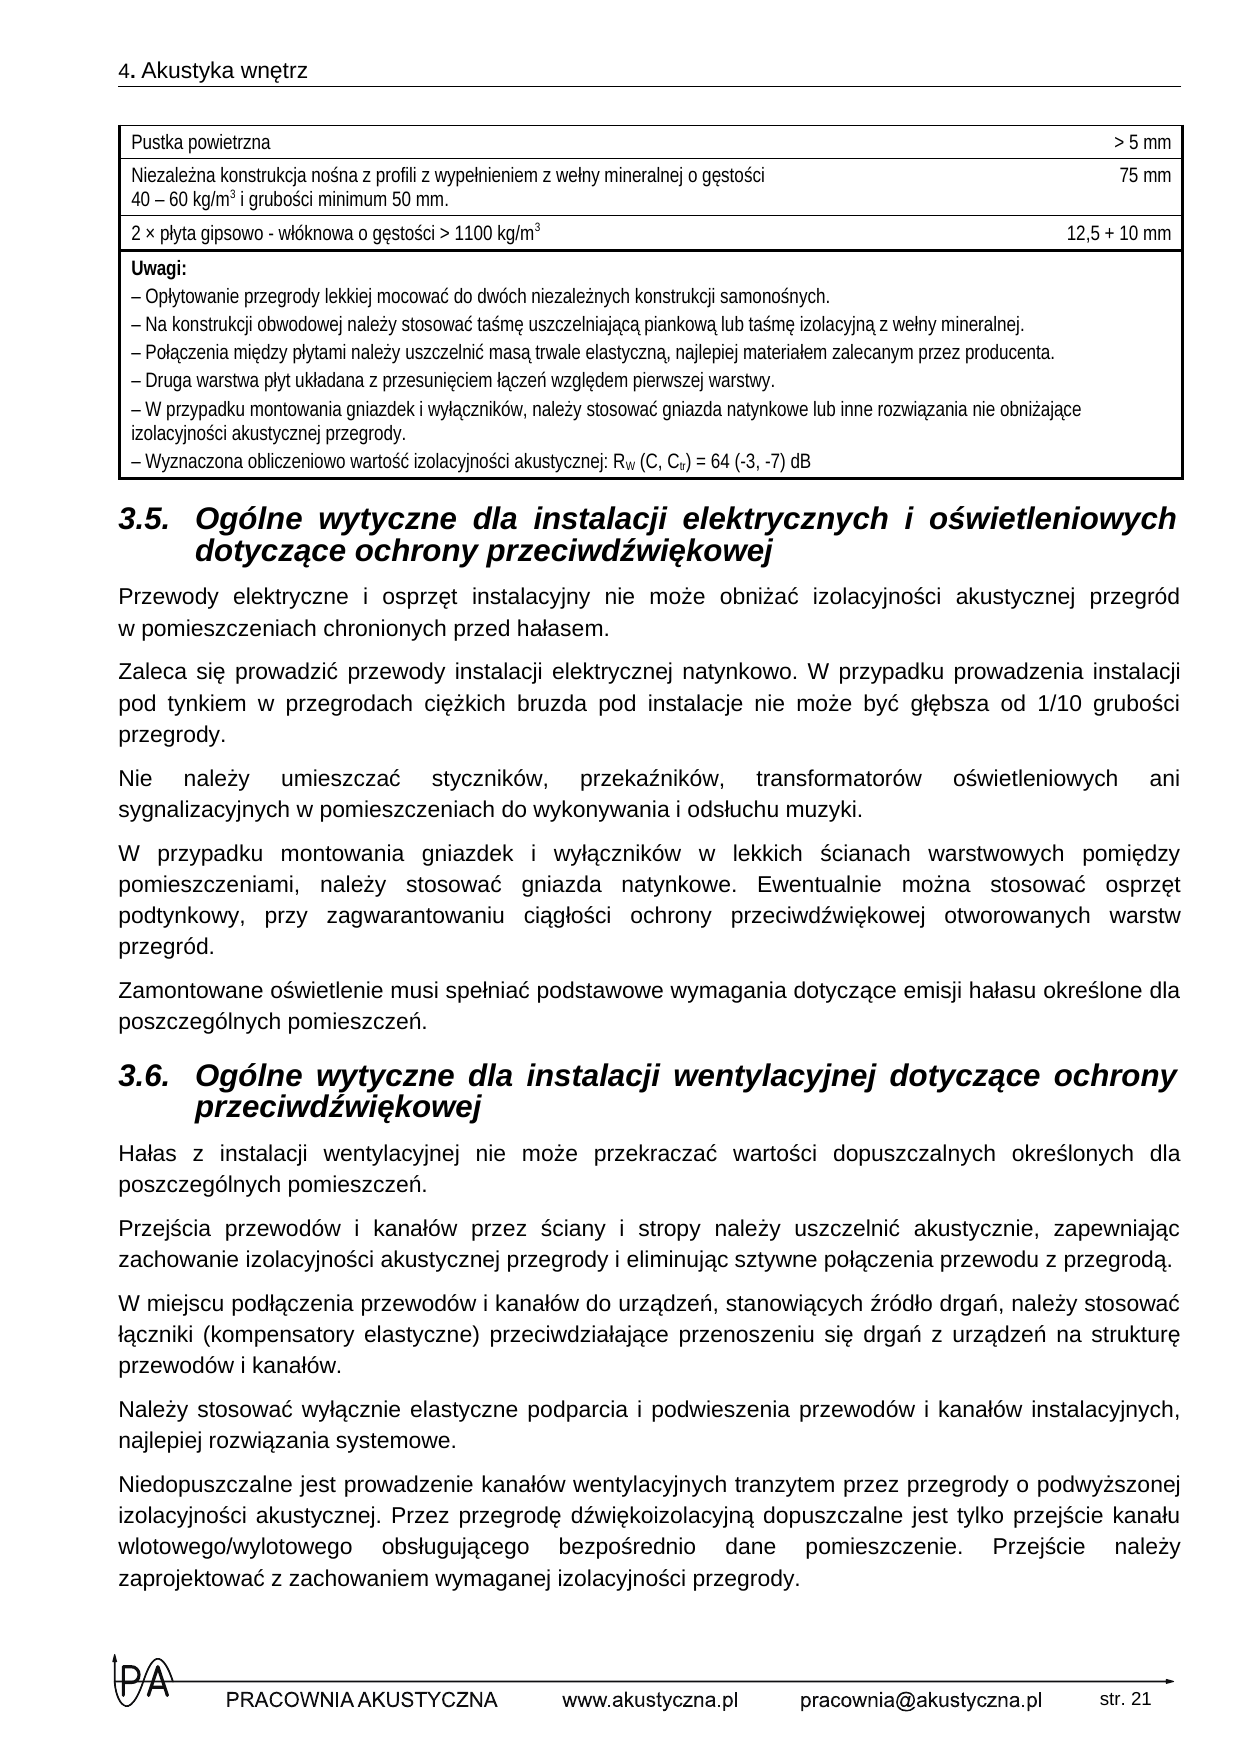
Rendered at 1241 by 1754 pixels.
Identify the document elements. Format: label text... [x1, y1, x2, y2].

text Przewody elektryczne i osprzęt instalacyjny nie może obniżać izolacyjności akustycznej przegród w pomieszczeniach chronionych przed hałasem. [118, 580, 1181, 642]
text Nie należy umieszczać styczników, przekaźników, transformatorów oświetleniowych ani sygnalizacyjnych w pomieszczeniach do wykonywania i odsłuchu muzyki. [118, 761, 1181, 823]
text Przejścia przewodów i kanałów przez ściany i stropy należy uszczelnić akustycznie, zapewniając zachowanie izolacyjności akustycznej przegrody i eliminując sztywne połączenia przewodu z przegrodą. [118, 1211, 1181, 1273]
text Niedopuszczalne jest prowadzenie kanałów wentylacyjnych tranzytem przez przegrody o podwyższonej izolacyjności akustycznej. Przez przegrodę dźwiękoizolacyjną dopuszczalne jest tylko przejście kanału wlotowego/wylotowego obsługującego bezpośrednio dane pomieszczenie. Przejście należy zaprojektować z zachowaniem wymaganej izolacyjności przegrody. [118, 1467, 1181, 1592]
text Zamontowane oświetlenie musi spełniać podstawowe wymagania dotyczące emisji hałasu określone dla poszczególnych pomieszczeń. [118, 973, 1181, 1036]
subtitle Ogólne wytyczne dla instalacji wentylacyjnej dotyczące ochrony przeciwdźwiękowej [118, 1061, 1181, 1123]
table_cell 2 × płyta gipsowo - włóknowa o gęstości > 1100 kg/m3 [121, 216, 868, 248]
subtitle Ogólne wytyczne dla instalacji elektrycznych i oświetleniowych dotyczące ochrony przeciwdźwiękowej [118, 505, 1181, 567]
text Należy stosować wyłącznie elastyczne podparcia i podwieszenia przewodów i kanałów instalacyjnych, najlepiej rozwiązania systemowe. [118, 1392, 1181, 1455]
table_cell Uwagi: – Opłytowanie przegrody lekkiej mocować do dwóch niezależnych konstrukcji samonośnych. – Na konstrukcji obwodowej należy stosować taśmę uszczelniającą piankową lub taśmę izolacyjną z wełny mineralnej. – Połączenia między płytami należy uszczelnić masą trwale elastyczną, najlepiej materiałem zalecanym przez producenta. – Druga warstwa płyt układana z przesunięciem łączeń względem pierwszej warstwy. – W przypadku montowania gniazdek i wyłączników, należy stosować gniazda natynkowe lub inne rozwiązania nie obniżające izolacyjności akustycznej przegrody. – Wyznaczona obliczeniowo wartość izolacyjności akustycznej: RW (C, Ctr) = 64 (-3, -7) dB [121, 252, 1181, 477]
table_cell Niezależna konstrukcja nośna z profili z wypełnieniem z wełny mineralnej o gęstości 40 – 60 kg/m3 i grubości minimum 50 mm. [121, 159, 868, 215]
text Zaleca się prowadzić przewody instalacji elektrycznej natynkowo. W przypadku prowadzenia instalacji pod tynkiem w przegrodach ciężkich bruzda pod instalacje nie może być głębsza od 1/10 grubości przegrody. [118, 655, 1181, 748]
table_cell Pustka powietrzna [121, 126, 868, 158]
text Hałas z instalacji wentylacyjnej nie może przekraczać wartości dopuszczalnych określonych dla poszczególnych pomieszczeń. [118, 1136, 1181, 1198]
text W miejscu podłączenia przewodów i kanałów do urządzeń, stanowiących źródło drgań, należy stosować łączniki (kompensatory elastyczne) przeciwdziałające przenoszeniu się drgań z urządzeń na strukturę przewodów i kanałów. [118, 1286, 1181, 1380]
table_cell 75 mm [868, 159, 1181, 215]
table_cell > 5 mm [868, 126, 1181, 158]
table_cell 12,5 + 10 mm [868, 216, 1181, 248]
text W przypadku montowania gniazdek i wyłączników w lekkich ścianach warstwowych pomiędzy pomieszczeniami, należy stosować gniazda natynkowe. Ewentualnie można stosować osprzęt podtynkowy, przy zagwarantowaniu ciągłości ochrony przeciwdźwiękowej otworowanych warstw przegród. [118, 836, 1181, 961]
